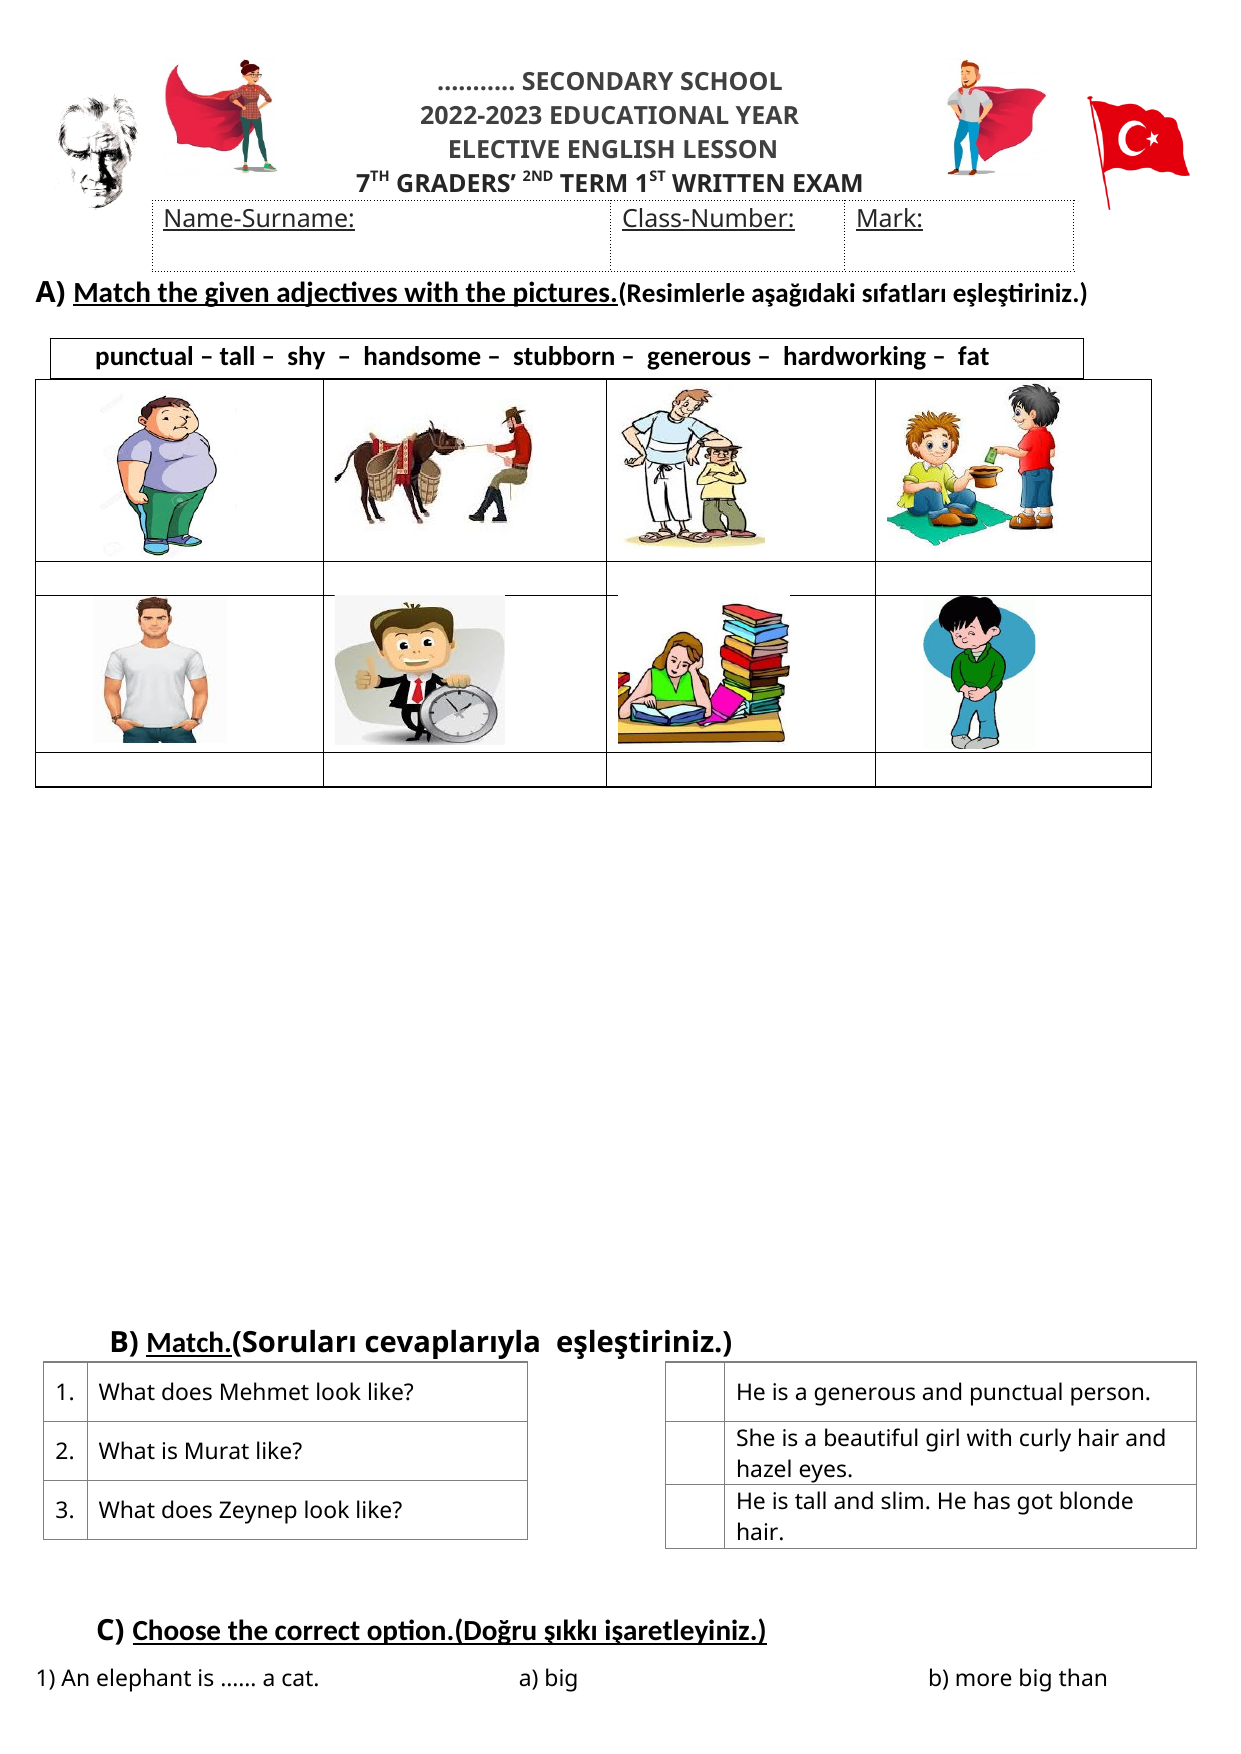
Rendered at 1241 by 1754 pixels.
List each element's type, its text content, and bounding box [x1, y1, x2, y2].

table_cell She is a beautiful girl with curly hair and hazel eyes. [725, 1422, 1196, 1484]
table_cell [666, 1485, 724, 1548]
text C) Choose the correct option.(Doğru şıkkı işaretleyiniz.) [35, 1609, 1205, 1649]
table_cell [36, 596, 323, 752]
table_cell What is Murat like? [88, 1422, 527, 1479]
text B) Match.(Soruları cevaplarıyla eşleştiriniz.) [35, 1322, 1205, 1361]
table_cell He is tall and slim. He has got blonde hair. [725, 1485, 1196, 1548]
table_cell [790, 596, 875, 752]
text b) more big than [928, 1662, 1205, 1693]
table_cell Name-Surname: [152, 200, 611, 271]
picture [945, 58, 1048, 177]
picture [93, 596, 228, 743]
table_cell [607, 753, 875, 786]
picture [54, 93, 139, 212]
picture [93, 390, 237, 559]
table_cell [666, 1422, 724, 1484]
picture [923, 596, 1036, 749]
table_header [935, 35, 1074, 200]
table_cell What does Zeynep look like? [88, 1481, 527, 1539]
table_cell [324, 596, 606, 752]
table_header [876, 380, 1151, 561]
table_cell 2. [44, 1422, 87, 1479]
picture [1085, 93, 1192, 212]
text 1) An elephant is …… a cat. [35, 1662, 386, 1693]
table_header [607, 380, 875, 561]
table_header [1074, 35, 1199, 271]
table_cell [666, 1363, 724, 1421]
picture [334, 380, 533, 534]
table_cell [876, 753, 1151, 786]
table_header [41, 35, 152, 271]
table_cell [324, 562, 606, 595]
table_cell [876, 596, 1151, 752]
table_cell [876, 562, 1151, 595]
table_cell [607, 596, 618, 752]
table_header punctual – tall – shy – handsome – stubborn – generous – hardworking – fat [51, 339, 1083, 378]
table_cell [36, 562, 323, 595]
table_cell Mark: [845, 200, 1074, 271]
table_cell Class-Number: [611, 200, 844, 271]
text a) big [518, 1662, 795, 1693]
picture [163, 58, 278, 177]
picture [618, 595, 790, 752]
text A) Match the given adjectives with the pictures.(Resimlerle aşağıdaki sıfatları eşleştiriniz.) [35, 271, 1205, 311]
picture [618, 380, 765, 549]
table_header ……….. SECONDARY SCHOOL 2022-2023 EDUCATIONAL YEAR ELECTIVE ENGLISH LESSON 7TH GRADERS’ 2ND TERM 1ST WRITTEN EXAM [285, 35, 934, 200]
table_header [324, 380, 606, 561]
table_header [152, 35, 285, 200]
table_cell [324, 753, 606, 786]
table_cell [36, 753, 323, 786]
table_cell He is a generous and punctual person. [725, 1363, 1196, 1421]
picture [887, 380, 1064, 549]
picture [334, 595, 505, 745]
table_header 1. [44, 1363, 87, 1421]
table_cell [607, 562, 875, 595]
table_header [36, 380, 323, 561]
table_cell 3. [44, 1481, 87, 1539]
table_header What does Mehmet look like? [88, 1363, 527, 1421]
